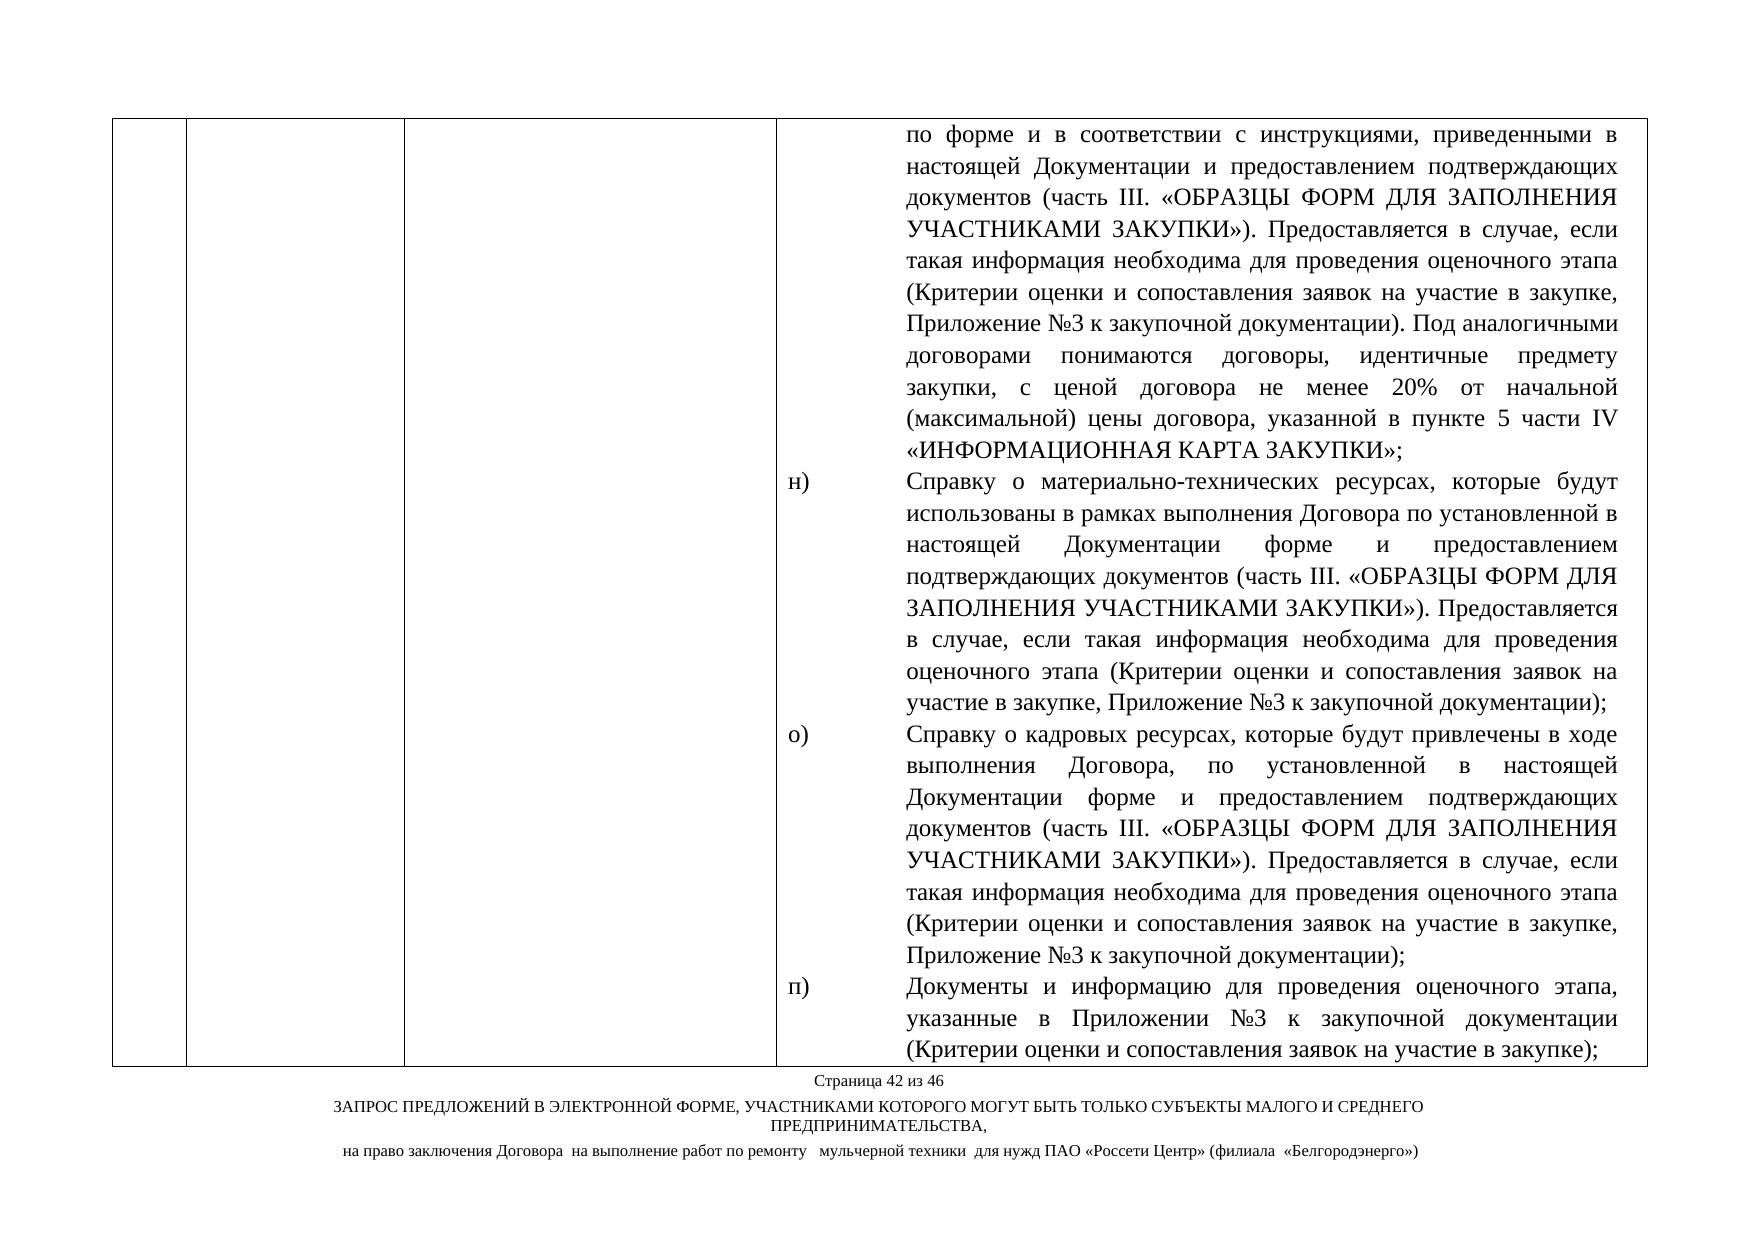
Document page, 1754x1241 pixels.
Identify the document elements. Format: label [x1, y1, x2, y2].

table_cell [405, 119, 776, 1066]
table_cell [187, 119, 404, 1066]
table_cell [113, 119, 186, 1066]
table_cell [777, 119, 1647, 1066]
